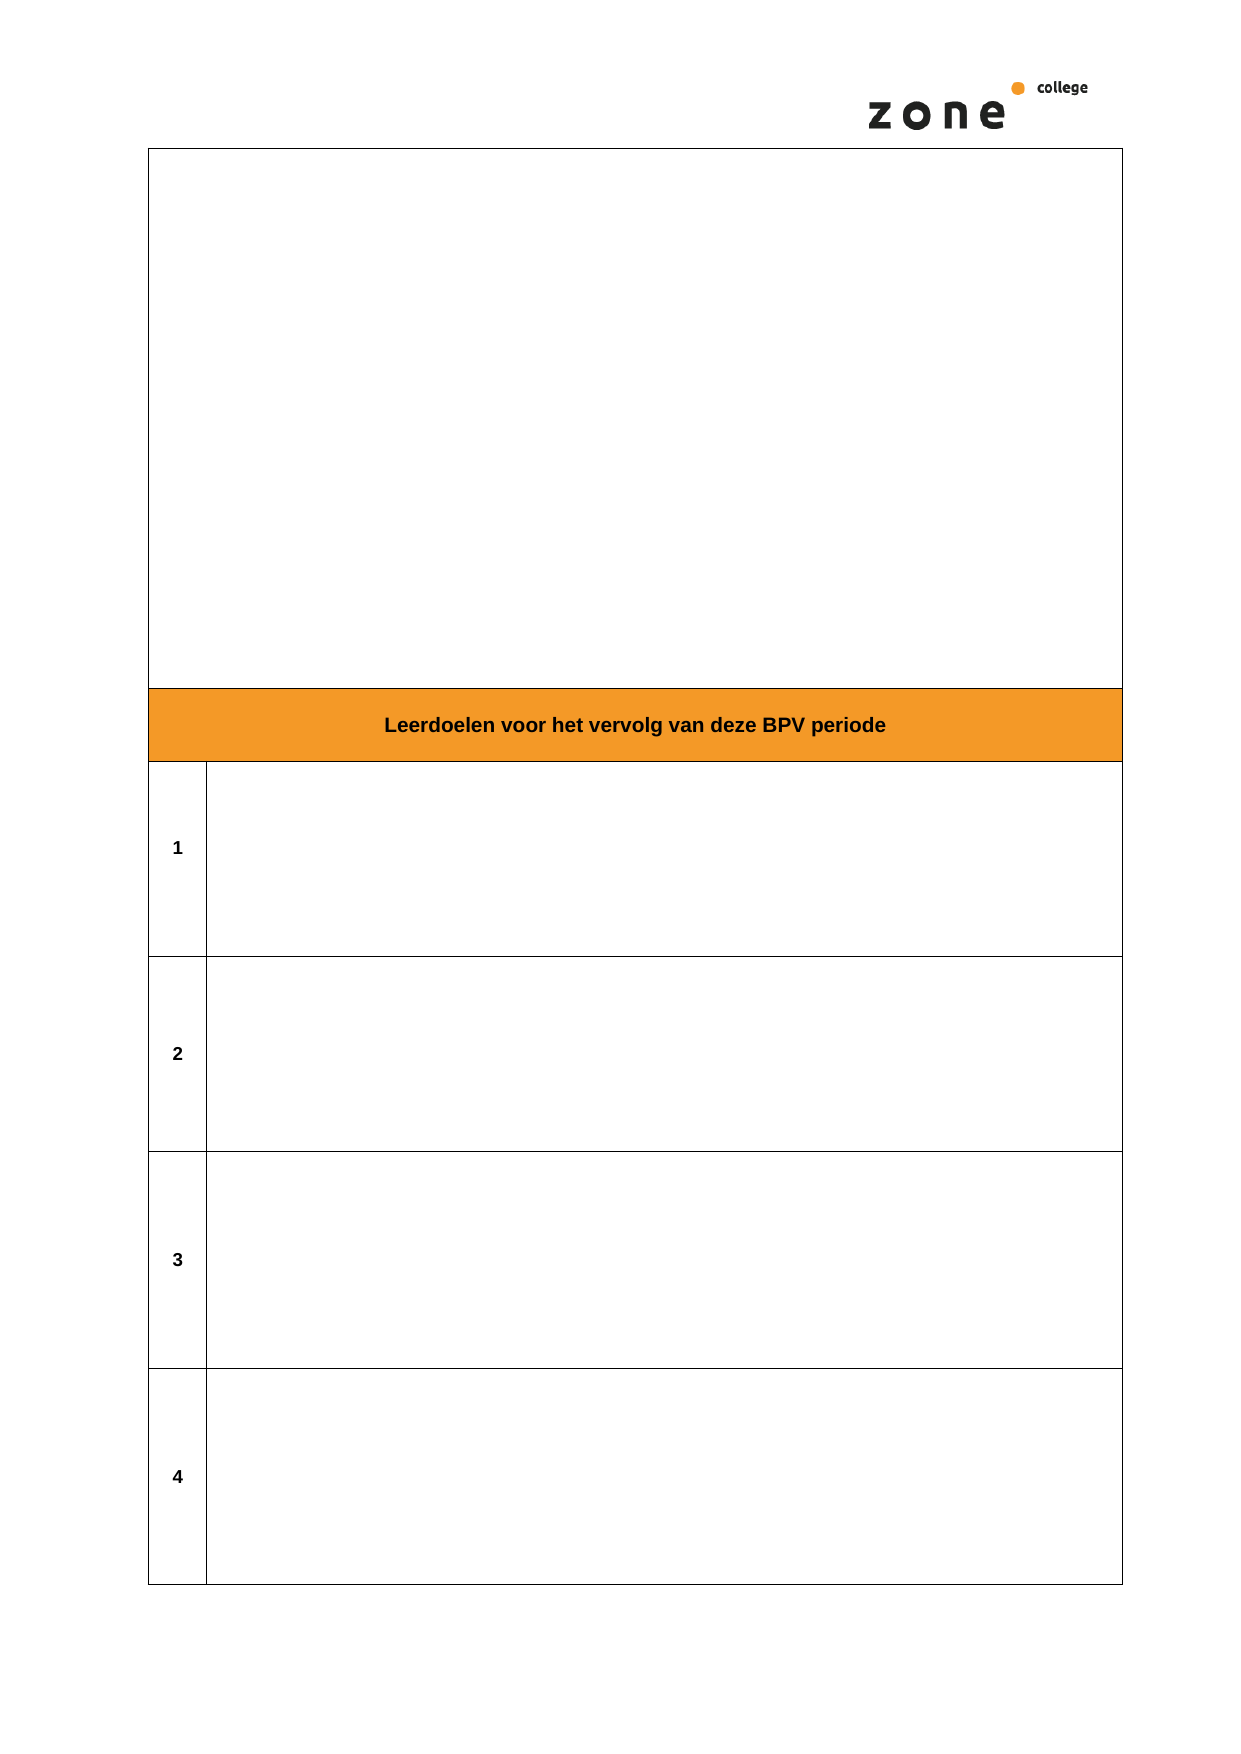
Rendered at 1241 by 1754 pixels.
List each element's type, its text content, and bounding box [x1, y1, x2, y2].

picture [856, 61, 1093, 143]
table_cell 1 [149, 762, 206, 956]
table_cell [207, 762, 1122, 956]
table_cell [207, 1152, 1122, 1367]
table_cell 2 [149, 957, 206, 1151]
table_cell Leerdoelen voor het vervolg van deze BPV periode [149, 689, 1122, 761]
table_cell [149, 149, 1122, 688]
table_cell 4 [149, 1369, 206, 1584]
table_cell [207, 957, 1122, 1151]
table_cell [207, 1369, 1122, 1584]
table_cell 3 [149, 1152, 206, 1367]
